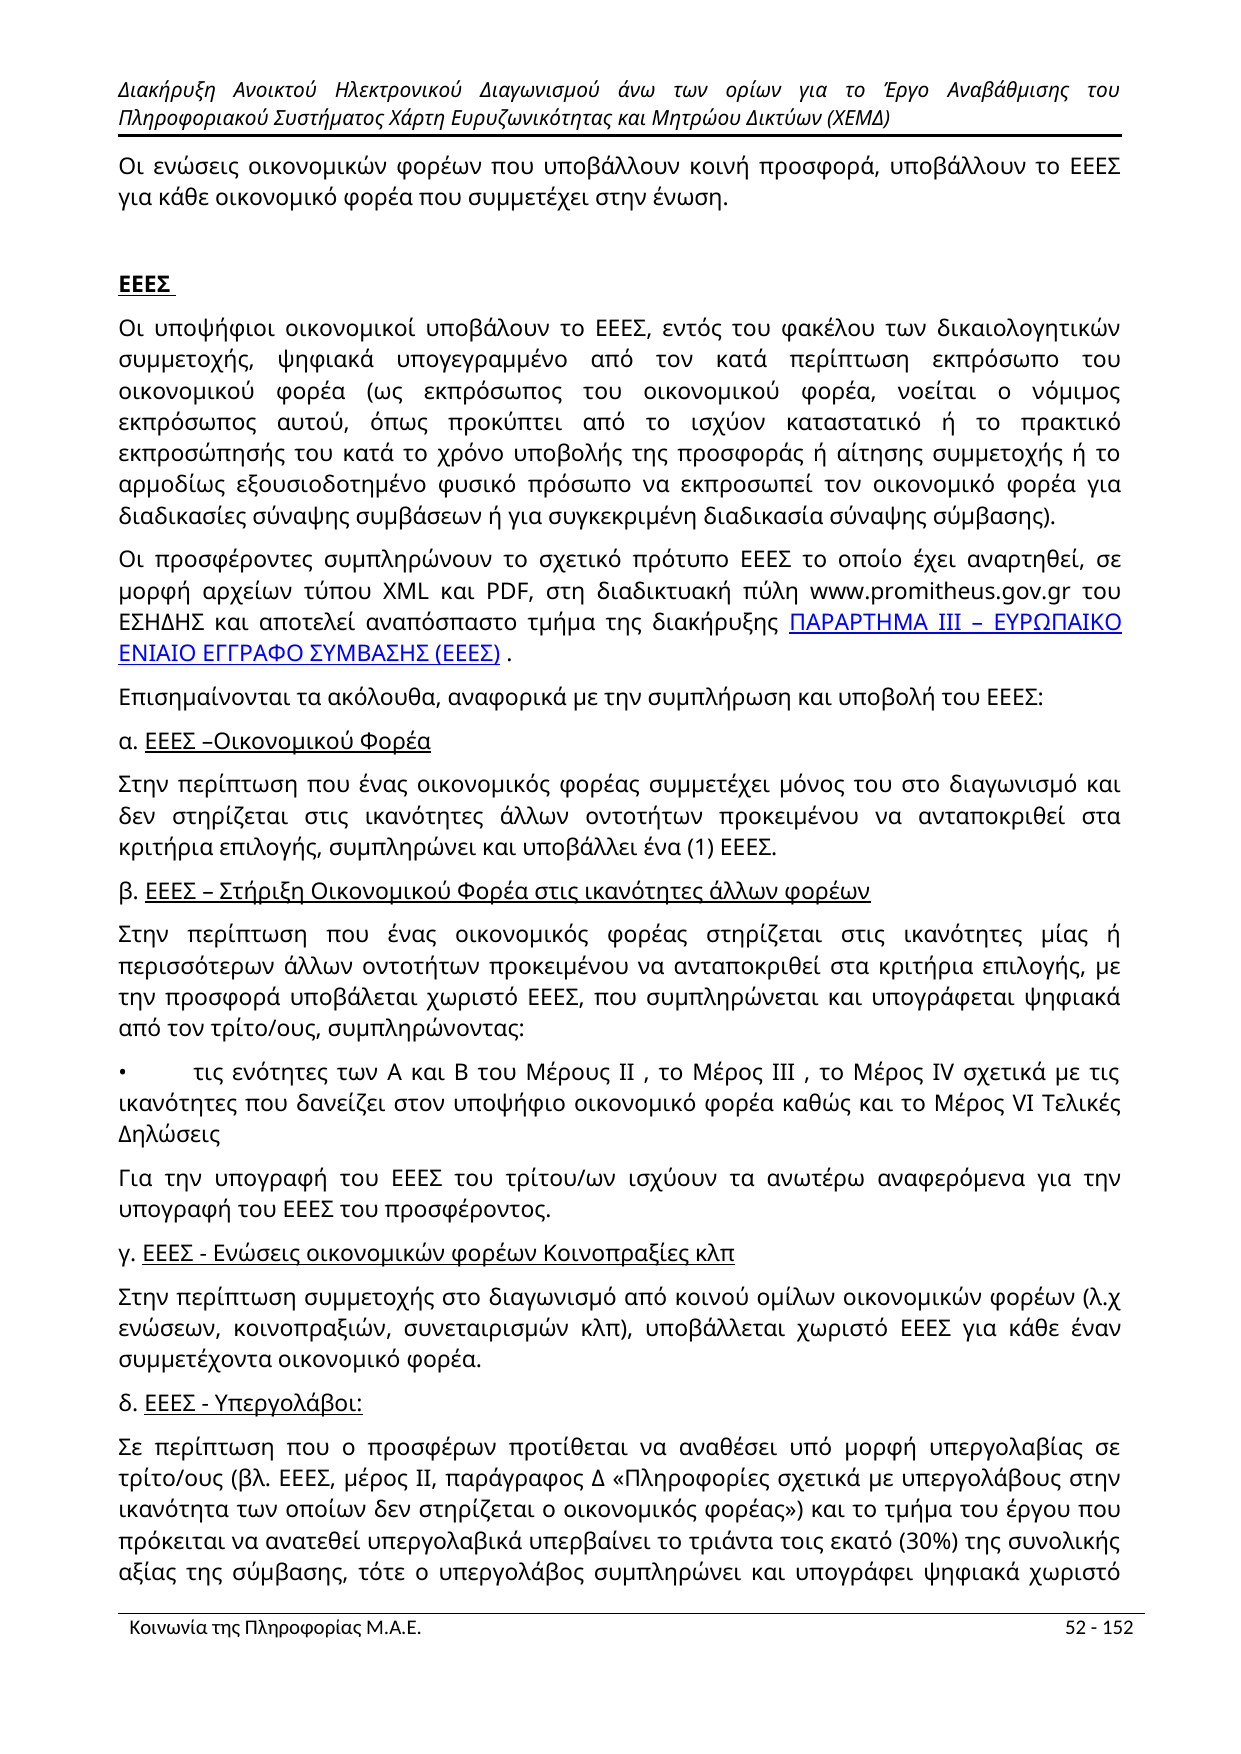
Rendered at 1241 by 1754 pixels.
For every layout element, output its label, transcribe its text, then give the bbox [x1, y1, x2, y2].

text Οι υποψήφιοι οικονομικοί υποβάλουν το ΕΕΕΣ, εντός του φακέλου των δικαιολογητικών συμμετοχής, ψηφιακά υπογεγραμμένο από τον κατά περίπτωση εκπρόσωπο του οικονομικού φορέα (ως εκπρόσωπος του οικονομικού φορέα, νοείται ο νόμιμος εκπρόσωπος αυτού, όπως προκύπτει από το ισχύον καταστατικό ή το πρακτικό εκπροσώπησής του κατά το χρόνο υποβολής της προσφοράς ή αίτησης συμμετοχής ή το αρμοδίως εξουσιοδοτημένο φυσικό πρόσωπο να εκπροσωπεί τον οικονομικό φορέα για διαδικασίες σύναψης συμβάσεων ή για συγκεκριμένη διαδικασία σύναψης σύμβασης). [118, 312, 1122, 531]
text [118, 1431, 1122, 1587]
text Στην περίπτωση συμμετοχής στο διαγωνισμό από κοινού ομίλων οικονομικών φορέων (λ.χ ενώσεων, κοινοπραξιών, συνεταιρισμών κλπ), υποβάλλεται χωριστό ΕΕΕΣ για κάθε έναν συμμετέχοντα οικονομικό φορέα. [118, 1281, 1122, 1374]
text Οι ενώσεις οικονομικών φορέων που υποβάλλουν κοινή προσφορά, υποβάλλουν το ΕΕΕΣ για κάθε οικονομικό φορέα που συμμετέχει στην ένωση. [118, 149, 1122, 212]
text Επισημαίνονται τα ακόλουθα, αναφορικά με την συμπλήρωση και υποβολή του ΕΕΕΣ: [118, 681, 1122, 712]
text δ. ΕΕΕΣ - Υπεργολάβοι: [118, 1387, 1122, 1418]
text α. ΕΕΕΣ –Οικονομικού Φορέα [118, 724, 1122, 756]
text Στην περίπτωση που ένας οικονομικός φορέας στηρίζεται στις ικανότητες μίας ή περισσότερων άλλων οντοτήτων προκειμένου να ανταποκριθεί στα κριτήρια επιλογής, με την προσφορά υποβάλεται χωριστό ΕΕΕΣ, που συμπληρώνεται και υπογράφεται ψηφιακά από τον τρίτο/ους, συμπληρώνοντας: [118, 918, 1122, 1043]
text ΕΕΕΣ [118, 268, 1122, 299]
text Για την υπογραφή του ΕΕΕΣ του τρίτου/ων ισχύουν τα ανωτέρω αναφερόμενα για την υπογραφή του ΕΕΕΣ του προσφέροντος. [118, 1162, 1122, 1224]
text γ. ΕΕΕΣ - Ενώσεις οικονομικών φορέων Κοινοπραξίες κλπ [118, 1237, 1122, 1268]
text β. ΕΕΕΣ – Στήριξη Οικονομικού Φορέα στις ικανότητες άλλων φορέων [118, 874, 1122, 906]
text Οι προσφέροντες συμπληρώνουν το σχετικό πρότυπο ΕΕΕΣ το οποίο έχει αναρτηθεί, σε μορφή αρχείων τύπου XML και PDF, στη διαδικτυακή πύλη www.promitheus.gov.gr του ΕΣΗΔΗΣ και αποτελεί αναπόσπαστο τμήμα της διακήρυξης ΠΑΡΑΡΤΗΜΑ ΙΙI – ΕΥΡΩΠΑΙΚΟ ΕΝΙΑΙΟ ΕΓΓΡΑΦΟ ΣΥΜΒΑΣΗΣ (ΕΕΕΣ) . [118, 543, 1122, 668]
text Στην περίπτωση που ένας οικονομικός φορέας συμμετέχει μόνος του στο διαγωνισμό και δεν στηρίζεται στις ικανότητες άλλων οντοτήτων προκειμένου να ανταποκριθεί στα κριτήρια επιλογής, συμπληρώνει και υποβάλλει ένα (1) ΕΕΕΣ. [118, 768, 1122, 862]
text • τις ενότητες των Α και Β του Μέρους ΙΙ , το Μέρος ΙΙΙ , το Μέρος IV σχετικά με τις ικανότητες που δανείζει στον υποψήφιο οικονομικό φορέα καθώς και το Μέρος VI Τελικές Δηλώσεις [118, 1056, 1122, 1149]
